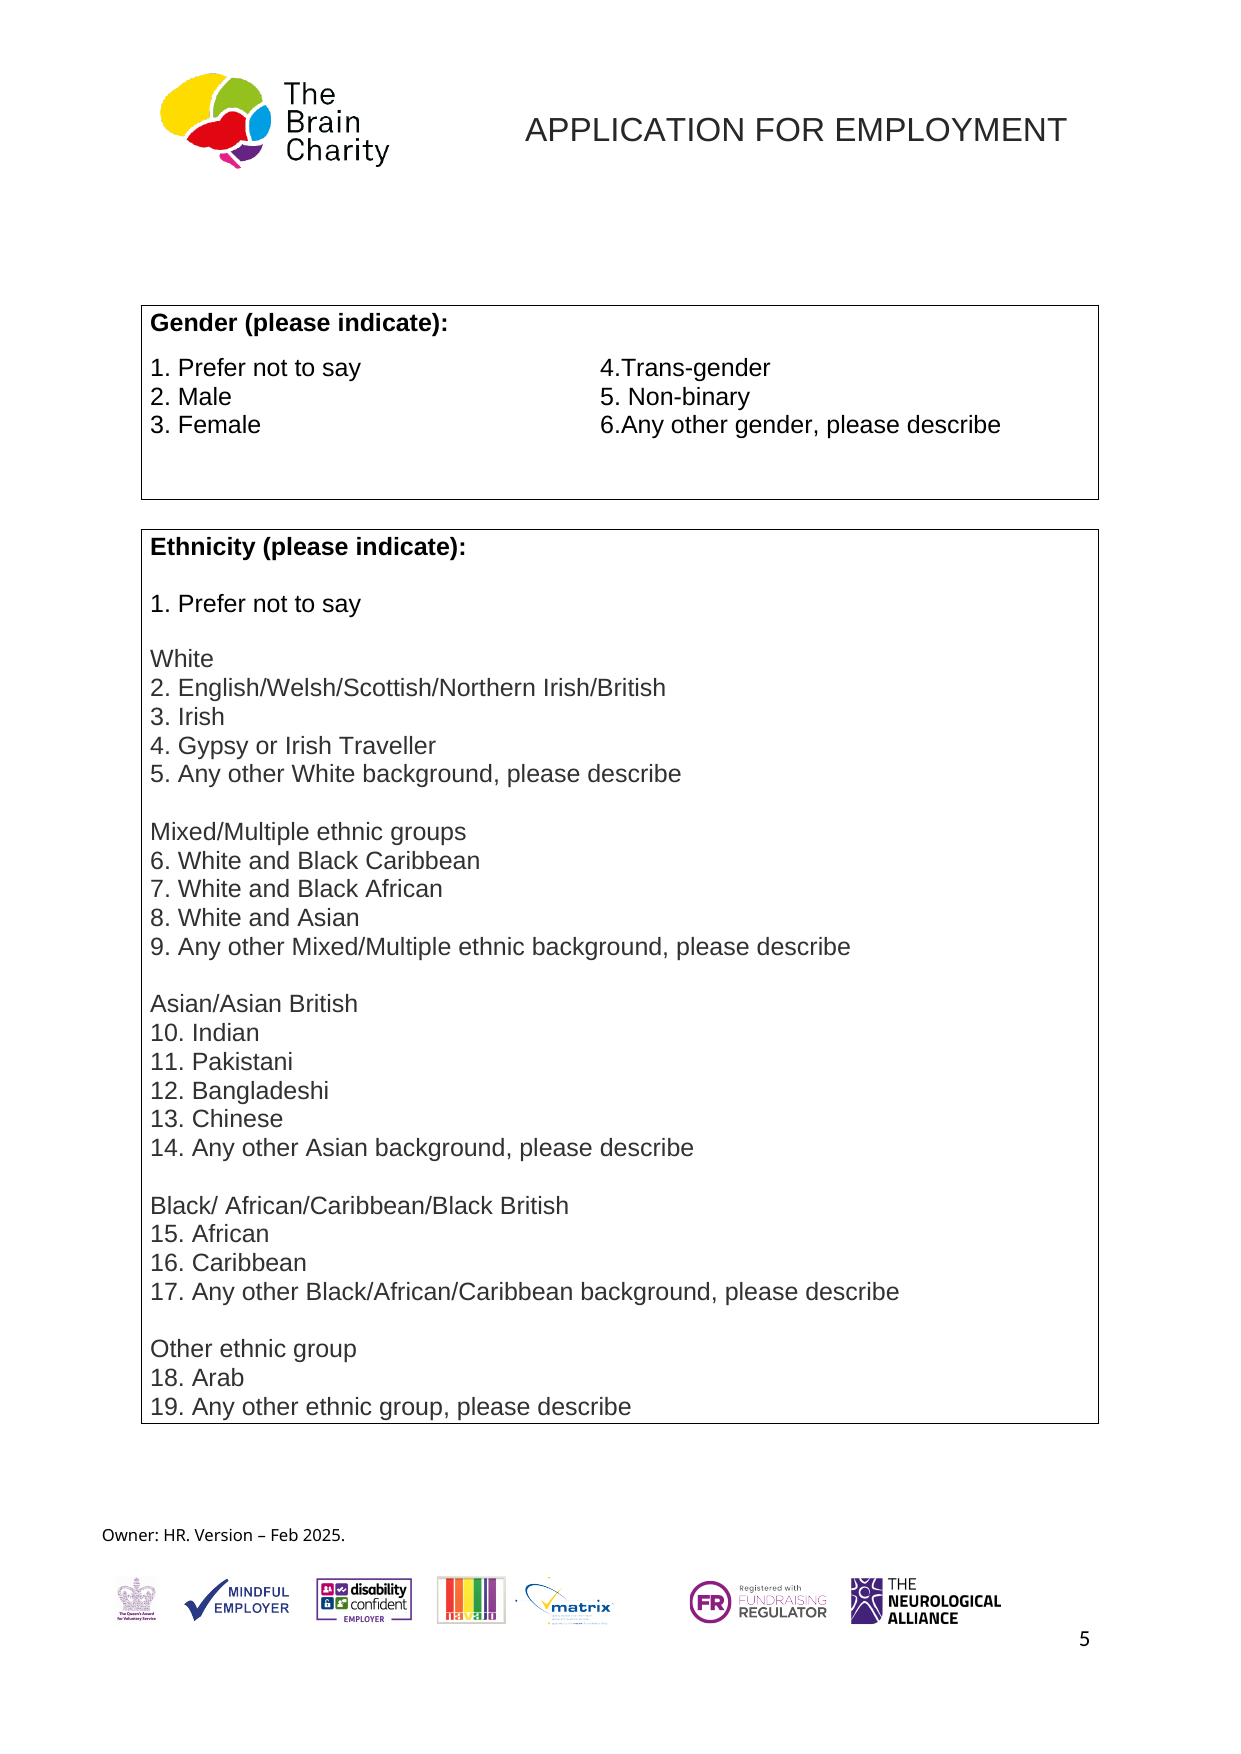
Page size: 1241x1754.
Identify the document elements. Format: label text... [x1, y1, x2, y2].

text Black/ African/Caribbean/Black British [150, 1191, 1090, 1219]
text 6. White and Black Caribbean 7. White and Black African [150, 846, 1090, 903]
text 8. White and Asian 9. Any other Mixed/Multiple ethnic background, please describe [150, 903, 1090, 961]
text 15. African 16. Caribbean 17. Any other Black/African/Caribbean background, please describe [150, 1219, 1090, 1306]
picture [314, 1576, 414, 1624]
text 2. Male 5. Non-binary [150, 382, 1090, 411]
text Mixed/Multiple ethnic groups [150, 817, 1090, 846]
text 1. Prefer not to say [150, 589, 1090, 618]
picture [689, 1578, 834, 1626]
text 1. Prefer not to say 4.Trans-gender [142, 350, 1098, 382]
picture [436, 1576, 506, 1624]
picture [150, 60, 393, 174]
text 2. English/Welsh/Scottish/Northern Irish/British 3. Irish 4. Gypsy or Irish Traveller 5. Any other White background, please describe [150, 673, 1090, 788]
text Ethnicity (please indicate): [142, 530, 1098, 561]
picture [515, 1577, 614, 1625]
text White [150, 644, 1090, 673]
picture [112, 1576, 161, 1624]
picture [850, 1577, 1002, 1625]
picture [182, 1576, 291, 1624]
text 18. Arab 19. Any other ethnic group, please describe [142, 1360, 1098, 1423]
text Gender (please indicate): [142, 306, 1098, 336]
text 10. Indian 11. Pakistani 12. Bangladeshi 13. Chinese 14. Any other Asian background, please describe [150, 1018, 1090, 1162]
text Asian/Asian British [150, 989, 1090, 1018]
text Other ethnic group [150, 1334, 1090, 1360]
text 3. Female 6.Any other gender, please describe [150, 411, 1090, 439]
